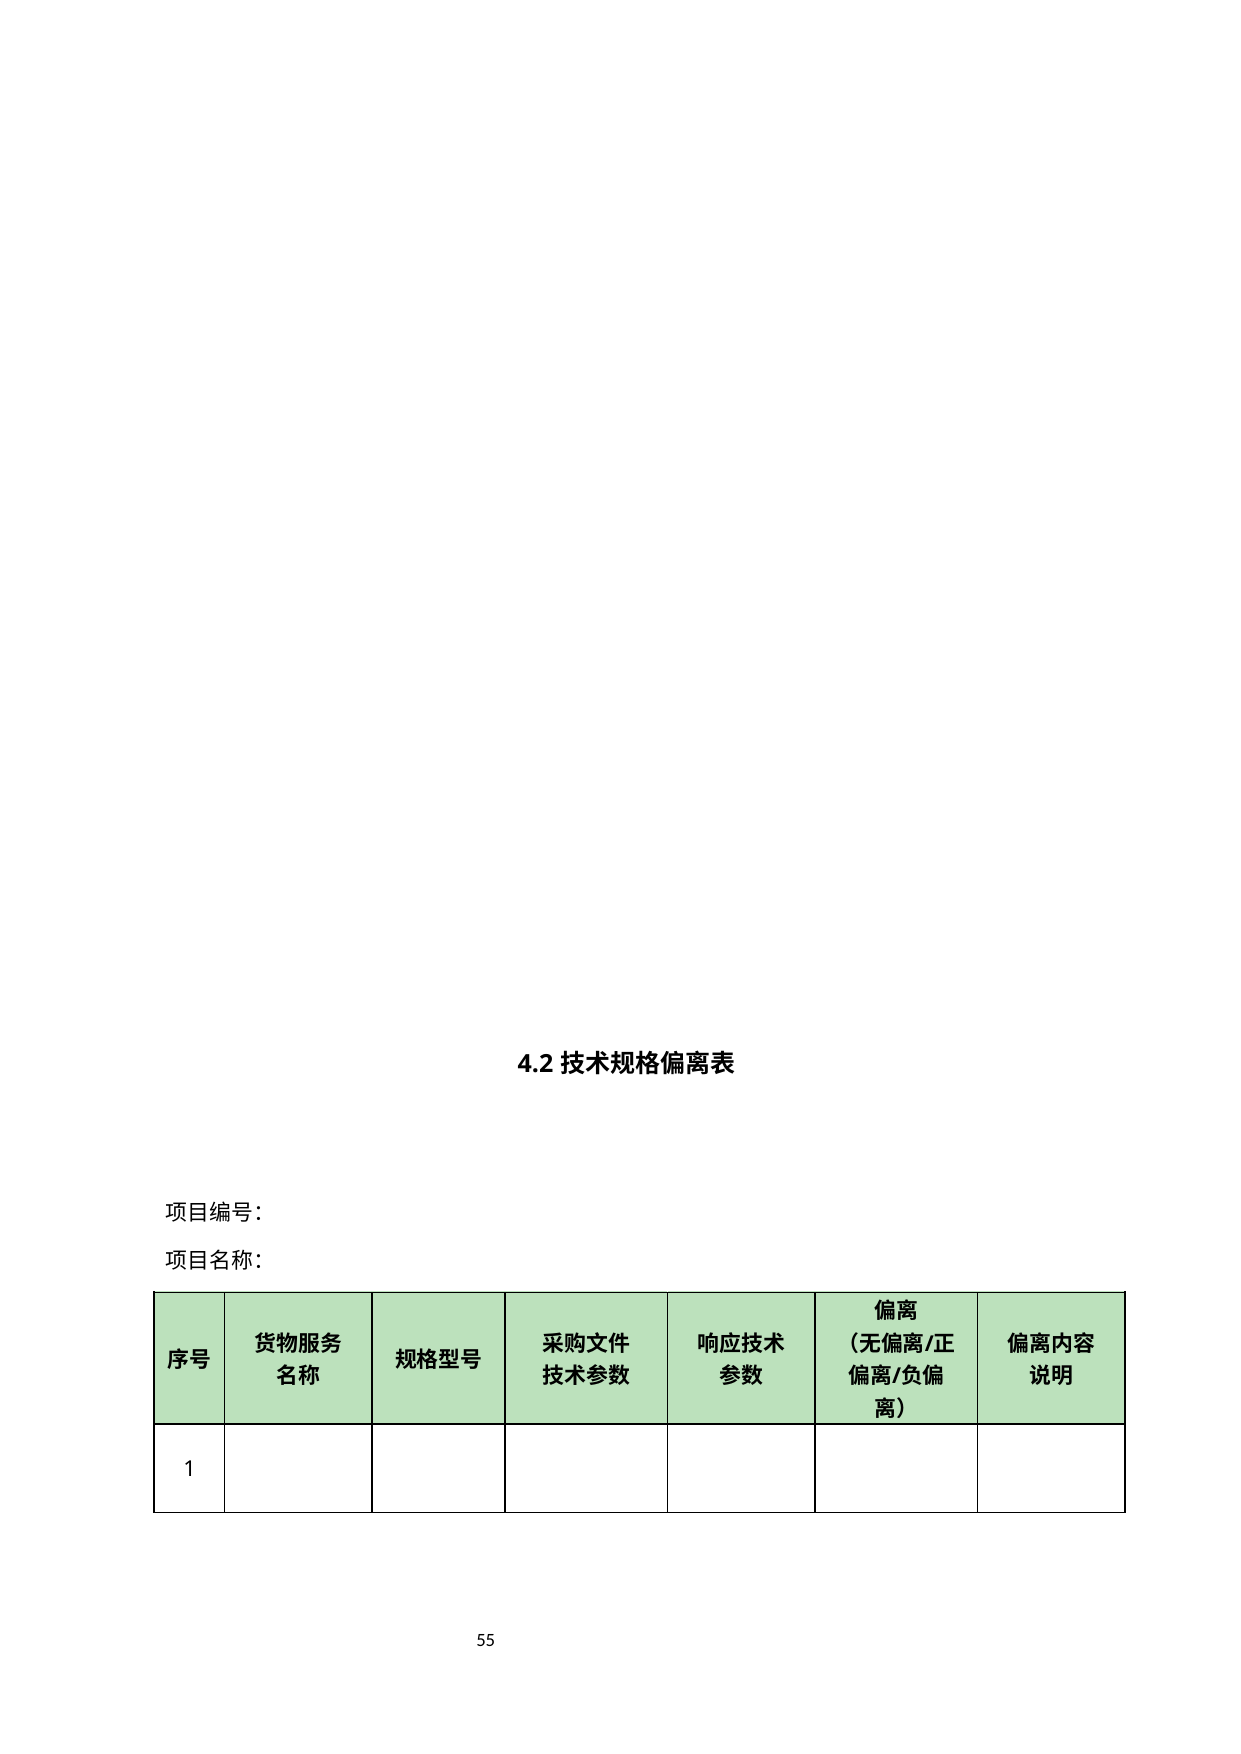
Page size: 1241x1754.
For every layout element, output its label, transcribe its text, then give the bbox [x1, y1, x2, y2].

table_header 规格型号 [373, 1293, 504, 1423]
text 项目名称： [165, 1243, 1087, 1276]
table_header 响应技术 参数 [668, 1293, 814, 1423]
table_header 采购文件 技术参数 [506, 1293, 667, 1423]
text 项目编号： [165, 1195, 1087, 1227]
table_cell 1 [155, 1425, 224, 1512]
text 4.2 技术规格偏离表 [165, 1029, 1087, 1094]
table_cell [978, 1425, 1124, 1512]
table_cell [506, 1425, 667, 1512]
table_cell [225, 1425, 371, 1512]
table_header 偏离 （无偏离/正偏离/负偏离） [816, 1293, 977, 1423]
table_cell [668, 1425, 814, 1512]
table_cell [816, 1425, 977, 1512]
table_header 货物服务 名称 [225, 1293, 371, 1423]
table_cell [373, 1425, 504, 1512]
table_header 序号 [155, 1293, 224, 1423]
table_header 偏离内容 说明 [978, 1293, 1124, 1423]
